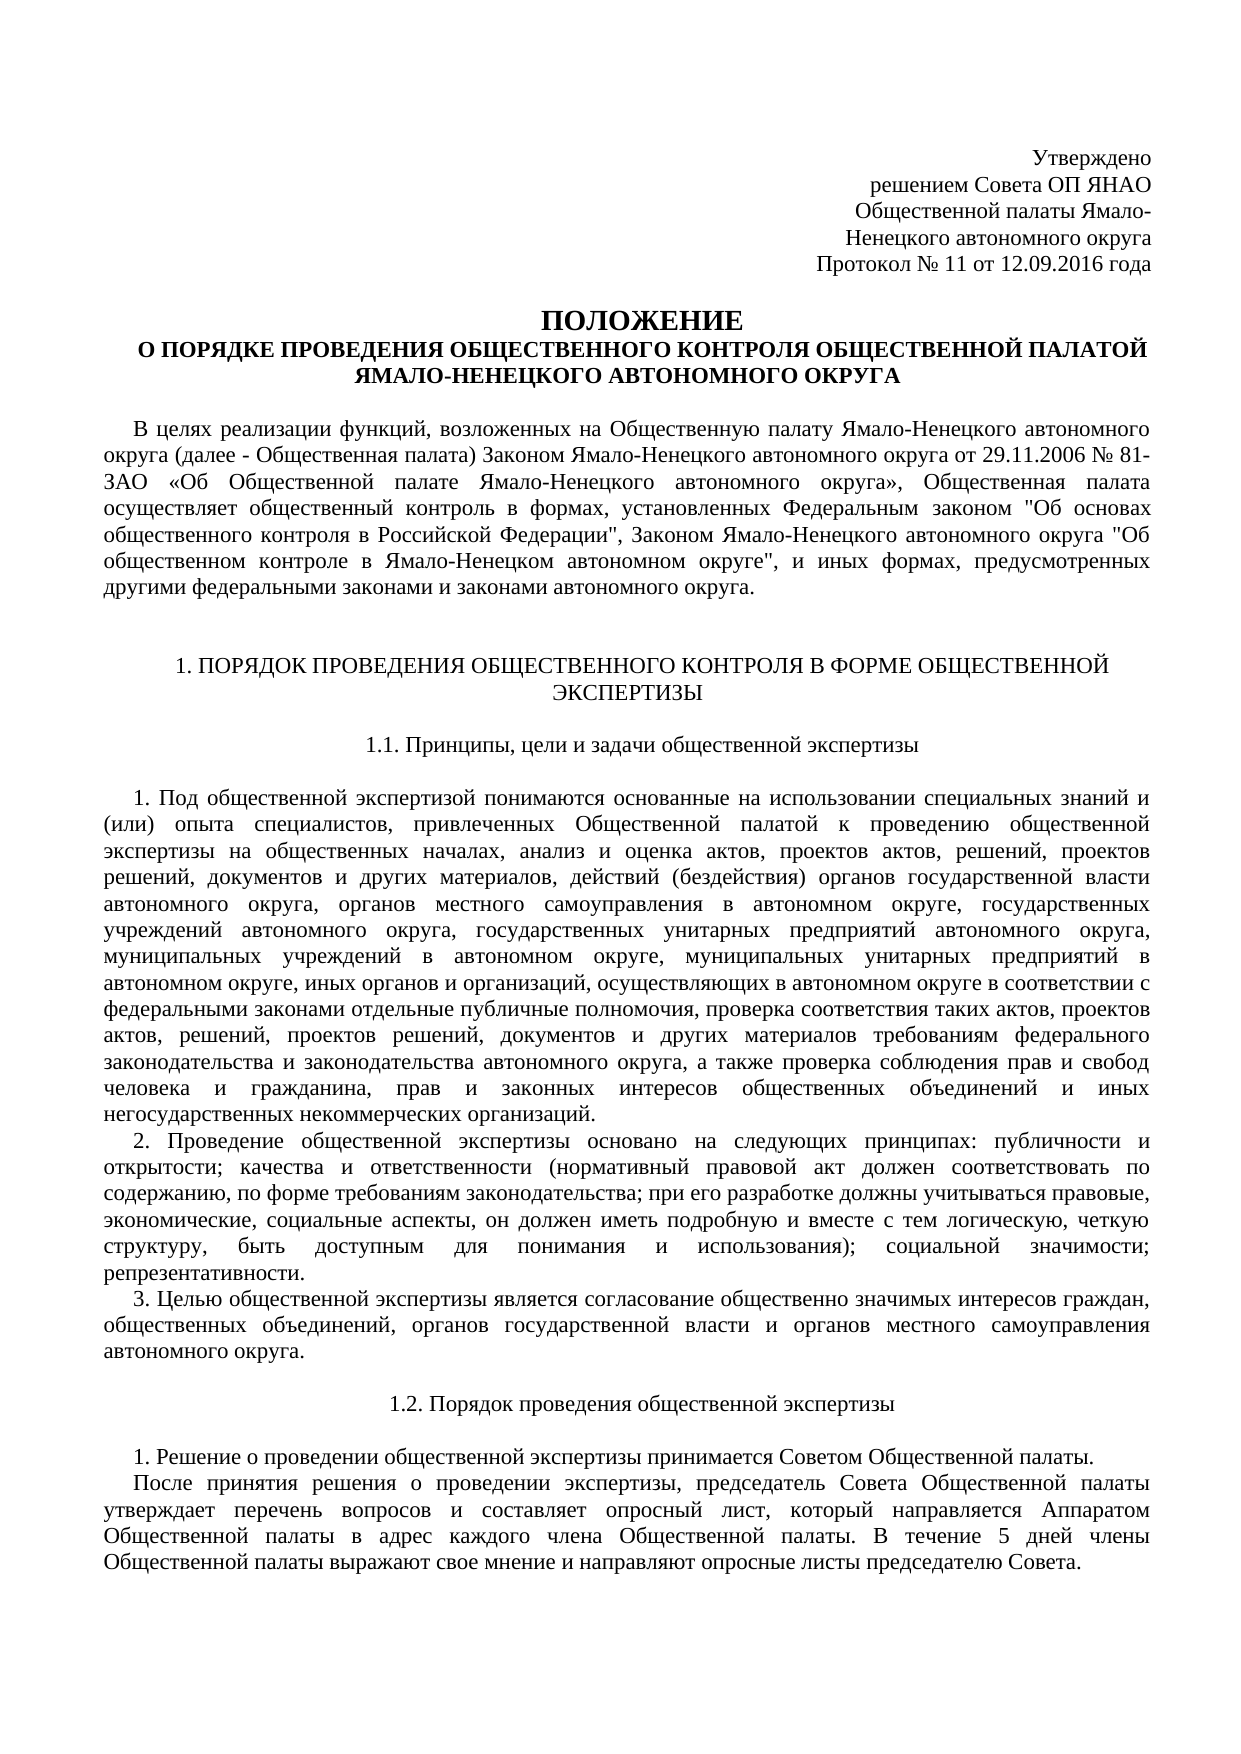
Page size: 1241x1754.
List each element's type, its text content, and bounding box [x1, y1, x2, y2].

text Утверждено [783, 144, 1152, 171]
text После принятия решения о проведении экспертизы, председатель Совета Общественной палаты утверждает перечень вопросов и составляет опросный лист, который направляется Аппаратом Общественной палаты в адрес каждого члена Общественной палаты. В течение 5 дней члены Общественной палаты выражают свое мнение и направляют опросные листы председателю Совета. [103, 1469, 1152, 1575]
title О ПОРЯДКЕ ПРОВЕДЕНИЯ ОБЩЕСТВЕННОГО КОНТРОЛЯ ОБЩЕСТВЕННОЙ ПАЛАТОЙ ЯМАЛО-НЕНЕЦКОГО АВТОНОМНОГО ОКРУГА [103, 336, 1152, 389]
text 2. Проведение общественной экспертизы основано на следующих принципах: публичности и открытости; качества и ответственности (нормативный правовой акт должен соответствовать по содержанию, по форме требованиям законодательства; при его разработке должны учитываться правовые, экономические, социальные аспекты, он должен иметь подробную и вместе с тем логическую, четкую структуру, быть доступным для понимания и использования); социальной значимости; репрезентативности. [103, 1127, 1152, 1285]
text 1. ПОРЯДОК ПРОВЕДЕНИЯ ОБЩЕСТВЕННОГО КОНТРОЛЯ В ФОРМЕ ОБЩЕСТВЕННОЙ ЭКСПЕРТИЗЫ [103, 652, 1152, 705]
text 1.1. Принципы, цели и задачи общественной экспертизы [103, 731, 1152, 758]
text 1.2. Порядок проведения общественной экспертизы [103, 1390, 1152, 1417]
text 1. Решение о проведении общественной экспертизы принимается Советом Общественной палаты. [103, 1443, 1152, 1469]
text В целях реализации функций, возложенных на Общественную палату Ямало-Ненецкого автономного округа (далее - Общественная палата) Законом Ямало-Ненецкого автономного округа от 29.11.2006 № 81-ЗАО «Об Общественной палате Ямало-Ненецкого автономного округа», Общественная палата осуществляет общественный контроль в формах, установленных Федеральным законом "Об основах общественного контроля в Российской Федерации", Законом Ямало-Ненецкого автономного округа "Об общественном контроле в Ямало-Ненецком автономном округе", и иных формах, предусмотренных другими федеральными законами и законами автономного округа. [103, 415, 1152, 600]
title ПОЛОЖЕНИЕ [103, 303, 1152, 336]
text 1. Под общественной экспертизой понимаются основанные на использовании специальных знаний и (или) опыта специалистов, привлеченных Общественной палатой к проведению общественной экспертизы на общественных началах, анализ и оценка актов, проектов актов, решений, проектов решений, документов и других материалов, действий (бездействия) органов государственной власти автономного округа, органов местного самоуправления в автономном округе, государственных учреждений автономного округа, государственных унитарных предприятий автономного округа, муниципальных учреждений в автономном округе, муниципальных унитарных предприятий в автономном округе, иных органов и организаций, осуществляющих в автономном округе в соответствии с федеральными законами отдельные публичные полномочия, проверка соответствия таких актов, проектов актов, решений, проектов решений, документов и других материалов требованиям федерального законодательства и законодательства автономного округа, а также проверка соблюдения прав и свобод человека и гражданина, прав и законных интересов общественных объединений и иных негосударственных некоммерческих организаций. [103, 784, 1152, 1127]
text решением Совета ОП ЯНАО Общественной палаты Ямало-Ненецкого автономного округа Протокол № 11 от 12.09.2016 года [783, 171, 1152, 276]
text 3. Целью общественной экспертизы является согласование общественно значимых интересов граждан, общественных объединений, органов государственной власти и органов местного самоуправления автономного округа. [103, 1285, 1152, 1364]
